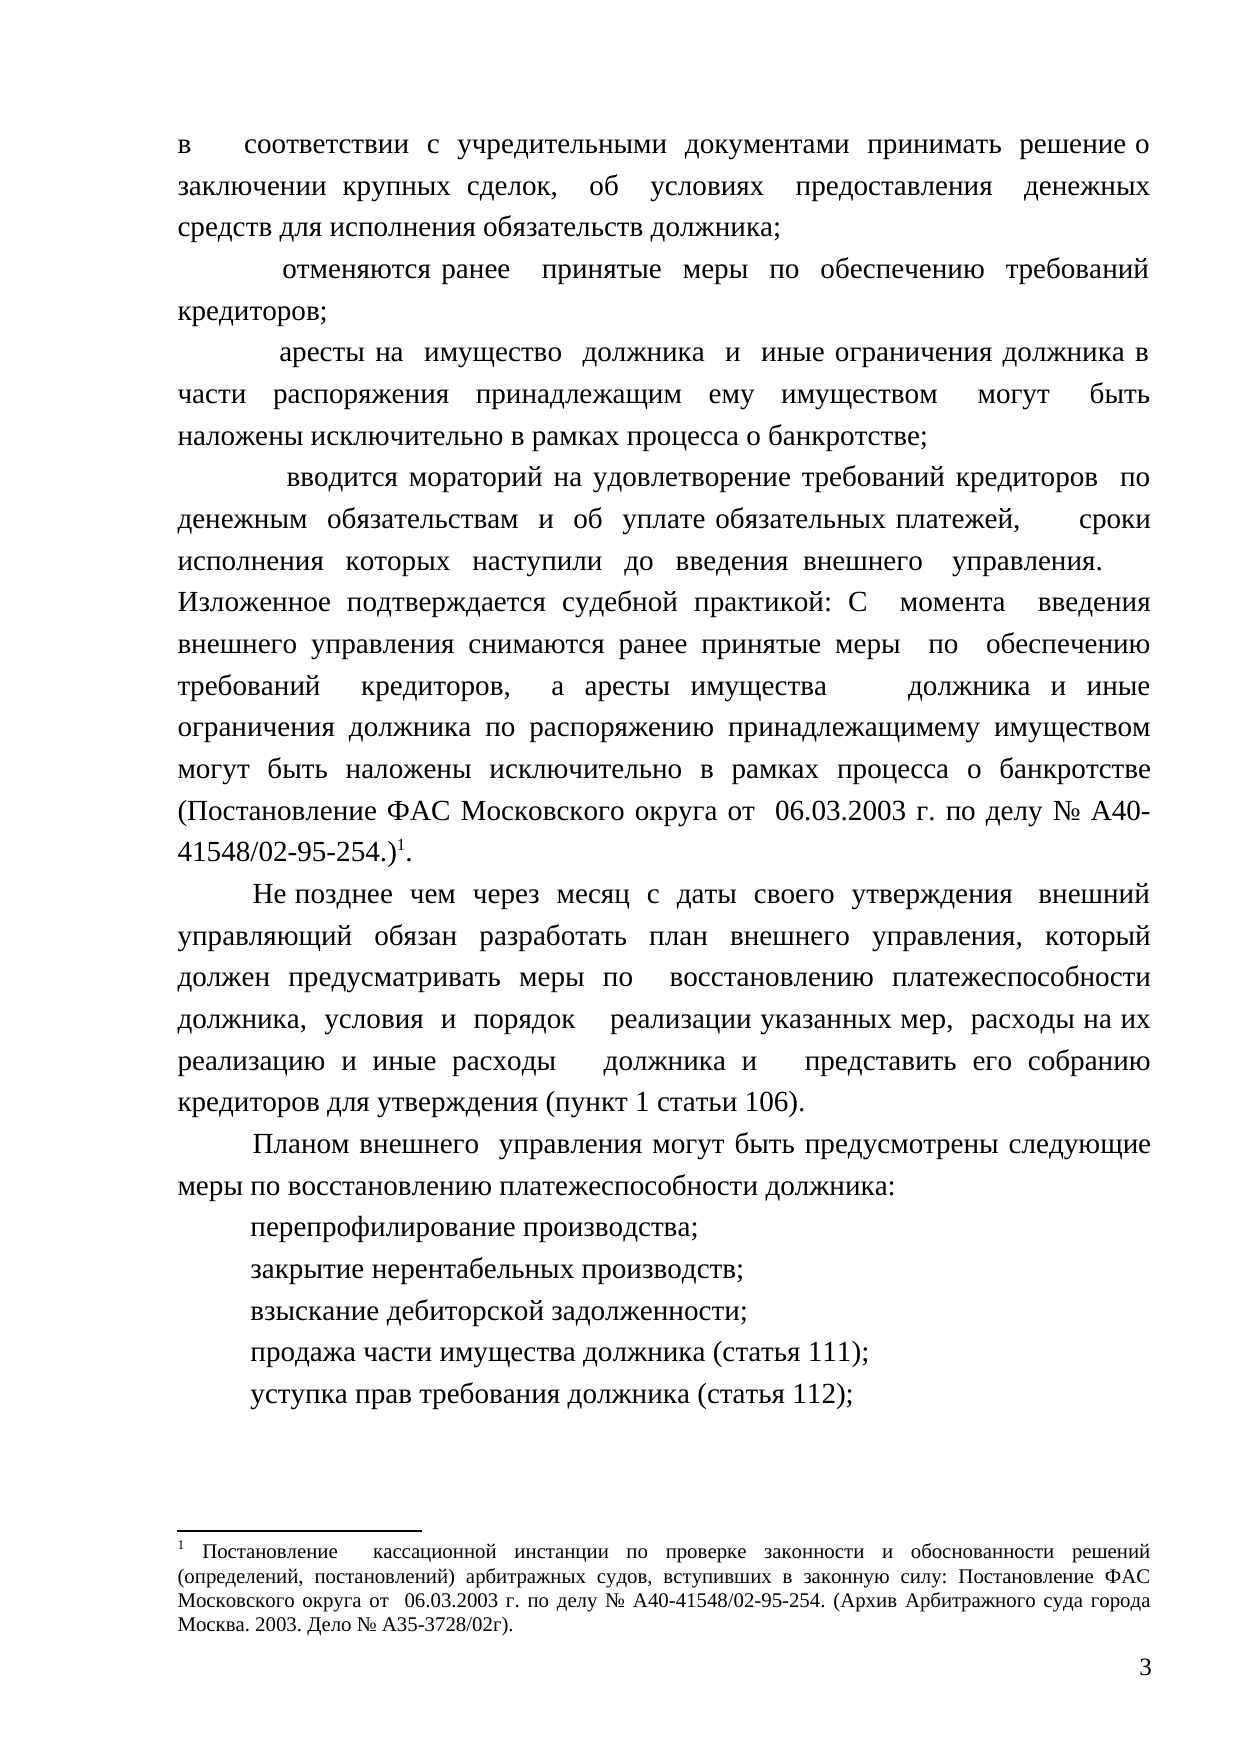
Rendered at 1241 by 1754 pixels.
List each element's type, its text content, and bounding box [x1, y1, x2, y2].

text Изложенное подтверждается судебной практикой: С момента введения внешнего управления снимаются ранее принятые меры по обеспечению требований кредиторов, а аресты имущества должника и иные ограничения должника по распоряжению принадлежащимему имуществом могут быть наложены исключительно в рамках процесса о банкротстве (Постановление ФАС Московского округа от 06.03.2003 г. по делу № А40-41548/02-95-254.). [177, 576, 1152, 868]
text закрытие нерентабельных производств; [177, 1243, 1152, 1285]
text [177, 118, 1152, 243]
text отменяются ранее принятые меры по обеспечению требований кредиторов; [177, 243, 1152, 326]
text аресты на имущество должника и иные ограничения должника в части распоряжения принадлежащим ему имуществом могут быть наложены исключительно в рамках процесса о банкротстве; [177, 326, 1152, 451]
text Планом внешнего управления могут быть предусмотрены следующие меры по восстановлению платежеспособности должника: [177, 1118, 1152, 1201]
text Не позднее чем через месяц с даты своего утверждения внешний управляющий обязан разработать план внешнего управления, который должен предусматривать меры по восстановлению платежеспособности должника, условия и порядок реализации указанных мер, расходы на их реализацию и иные расходы должника и представить его собранию кредиторов для утверждения (пункт 1 статьи 106). [177, 868, 1152, 1118]
text перепрофилирование производства; [177, 1201, 1152, 1243]
text уступка прав требования должника (статья 112); [177, 1368, 1152, 1410]
text продажа части имущества должника (статья 111); [177, 1326, 1152, 1368]
text вводится мораторий на удовлетворение требований кредиторов по денежным обязательствам и об уплате обязательных платежей, сроки исполнения которых наступили до введения внешнего управления. [177, 451, 1152, 576]
text взыскание дебиторской задолженности; [177, 1285, 1152, 1326]
